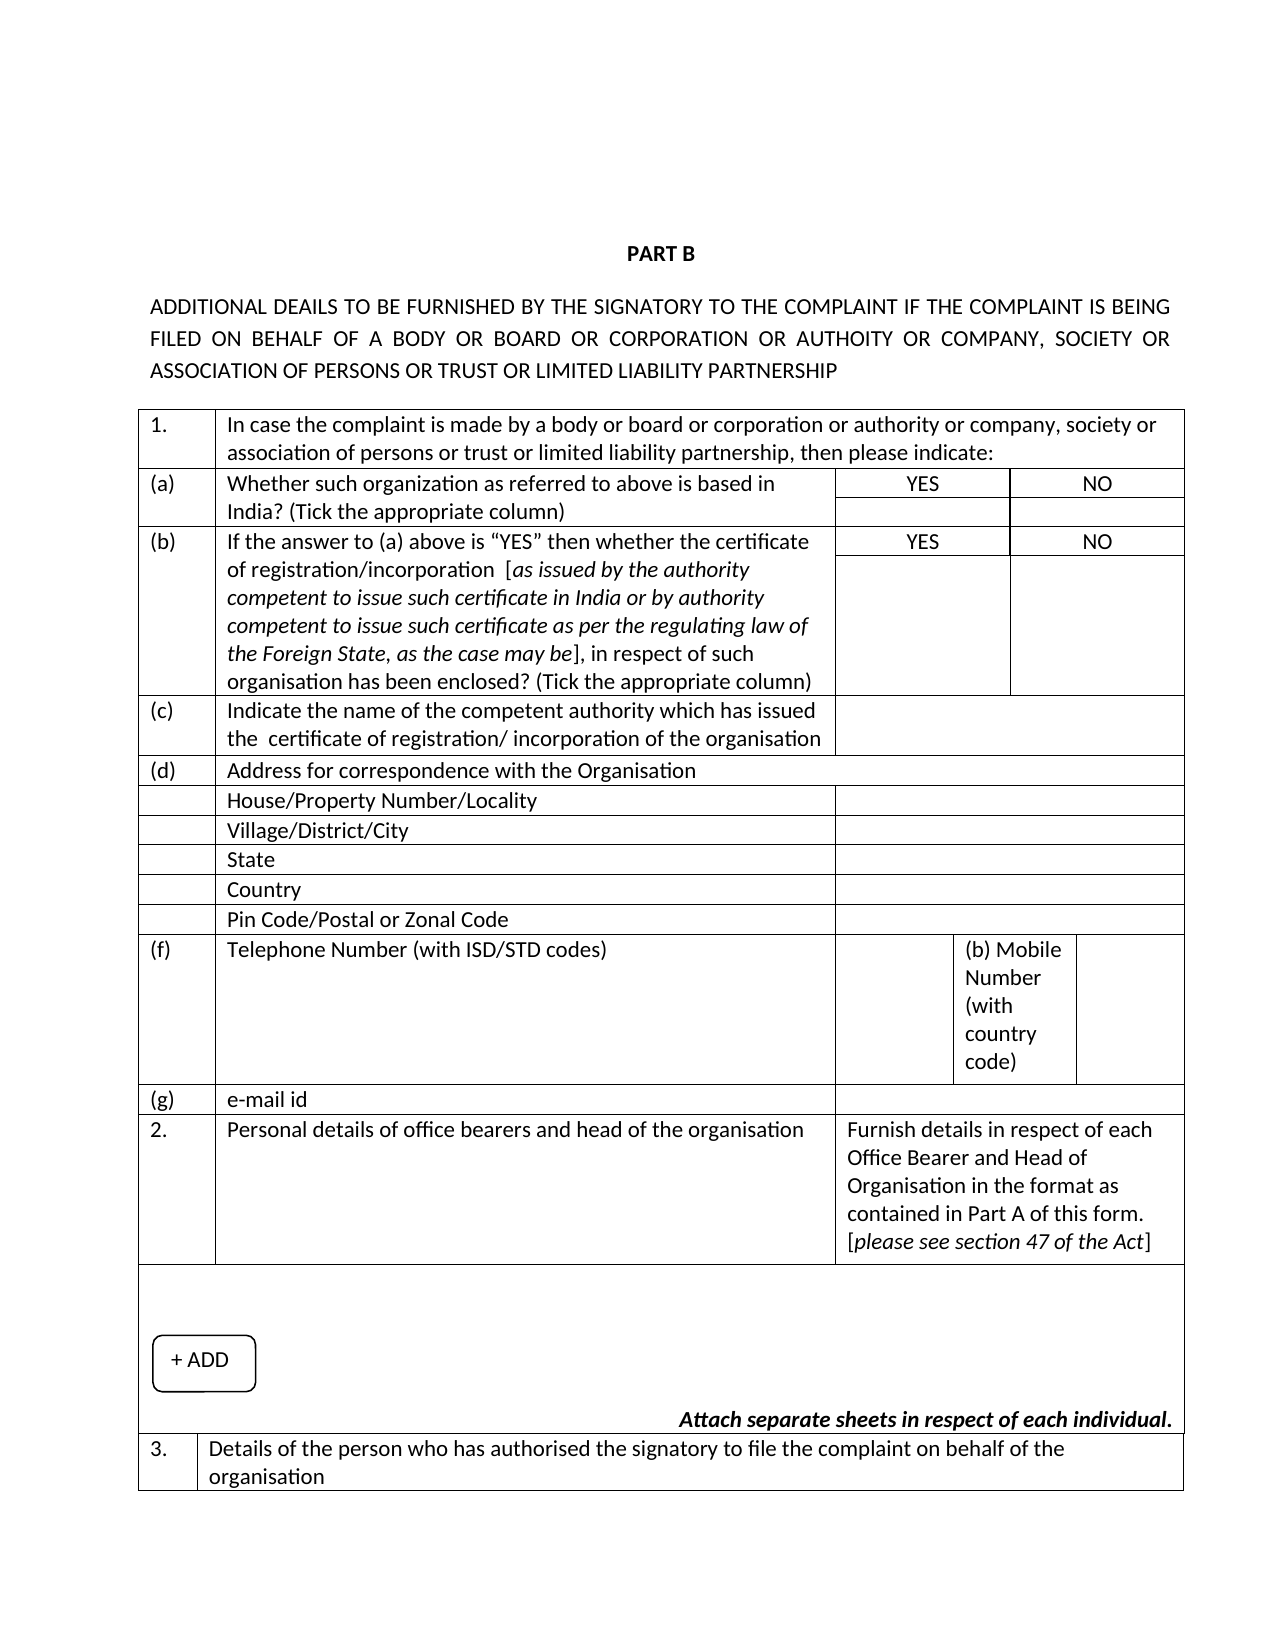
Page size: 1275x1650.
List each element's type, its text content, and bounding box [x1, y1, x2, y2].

table_header 1. [139, 410, 215, 468]
table_cell Address for correspondence with the Organisation [216, 756, 1184, 785]
table_cell Indicate the name of the competent authority which has issued the certificate of registration/ incorporation of the organisation [216, 696, 835, 755]
table_cell Personal details of office bearers and head of the organisation [216, 1115, 835, 1264]
table_header In case the complaint is made by a body or board or corporation or authority or company, society or association of persons or trust or limited liability partnership, then please indicate: [216, 410, 1184, 468]
table_cell [139, 786, 215, 815]
table_cell Pin Code/Postal or Zonal Code [216, 905, 835, 934]
table_cell House/Property Number/Locality [216, 786, 835, 815]
table_cell (f) [139, 935, 215, 1084]
table_cell [139, 816, 215, 844]
table_cell [139, 905, 215, 934]
table_cell [836, 935, 953, 1084]
table_cell Telephone Number (with ISD/STD codes) [216, 935, 835, 1084]
text PART B [150, 239, 1172, 267]
table_cell [1011, 498, 1184, 526]
table_cell State [216, 845, 835, 874]
table_cell [139, 845, 215, 874]
table_cell [139, 875, 215, 904]
table_cell (d) [139, 756, 215, 785]
text ADDITIONAL DEAILS TO BE FURNISHED BY THE SIGNATORY TO THE COMPLAINT IF THE COMPLAINT IS BEING FILED ON BEHALF OF A BODY OR BOARD OR CORPORATION OR AUTHOITY OR COMPANY, SOCIETY OR ASSOCIATION OF PERSONS OR TRUST OR LIMITED LIABILITY PARTNERSHIP [150, 292, 1172, 384]
table_cell [836, 845, 1184, 874]
table_cell e-mail id [216, 1085, 835, 1114]
table_cell (a) [139, 469, 215, 526]
table_cell Details of the person who has authorised the signatory to file the complaint on behalf of the organisation [198, 1434, 1183, 1490]
table_cell [836, 816, 1184, 844]
table_cell [836, 696, 1184, 755]
table_cell [836, 875, 1184, 904]
table_cell [836, 556, 1010, 695]
table_cell Country [216, 875, 835, 904]
table_cell [836, 786, 1184, 815]
table_cell (g) [139, 1085, 215, 1114]
table_cell Furnish details in respect of each Office Bearer and Head of Organisation in the format as contained in Part A of this form. [please see section 47 of the Act] [836, 1115, 1184, 1264]
table_cell YES [836, 469, 1009, 497]
table_cell 2. [139, 1115, 215, 1264]
table_cell Whether such organization as referred to above is based in India? (Tick the appropriate column) [216, 469, 835, 526]
table_cell If the answer to (a) above is “YES” then whether the certificate of registration/incorporation [as issued by the authority competent to issue such certificate in India or by authority competent to issue such certificate as per the regulating law of the Foreign State, as the case may be], in respect of such organisation has been enclosed? (Tick the appropriate column) [216, 527, 835, 695]
table_cell [836, 498, 1009, 526]
table_cell Attach separate sheets in respect of each individual. [139, 1265, 1184, 1433]
table_cell NO [1011, 527, 1184, 555]
table_cell 3. [139, 1434, 197, 1490]
table_cell [1011, 556, 1184, 695]
table_cell Village/District/City [216, 816, 835, 844]
table_cell (c) [139, 696, 215, 755]
table_cell (b) Mobile Number (with country code) [954, 935, 1076, 1084]
table_cell [836, 1085, 1184, 1114]
table_cell [1077, 935, 1184, 1084]
table_cell YES [836, 527, 1009, 555]
table_cell (b) [139, 527, 215, 695]
table_cell NO [1011, 469, 1184, 497]
table_cell [836, 905, 1184, 934]
